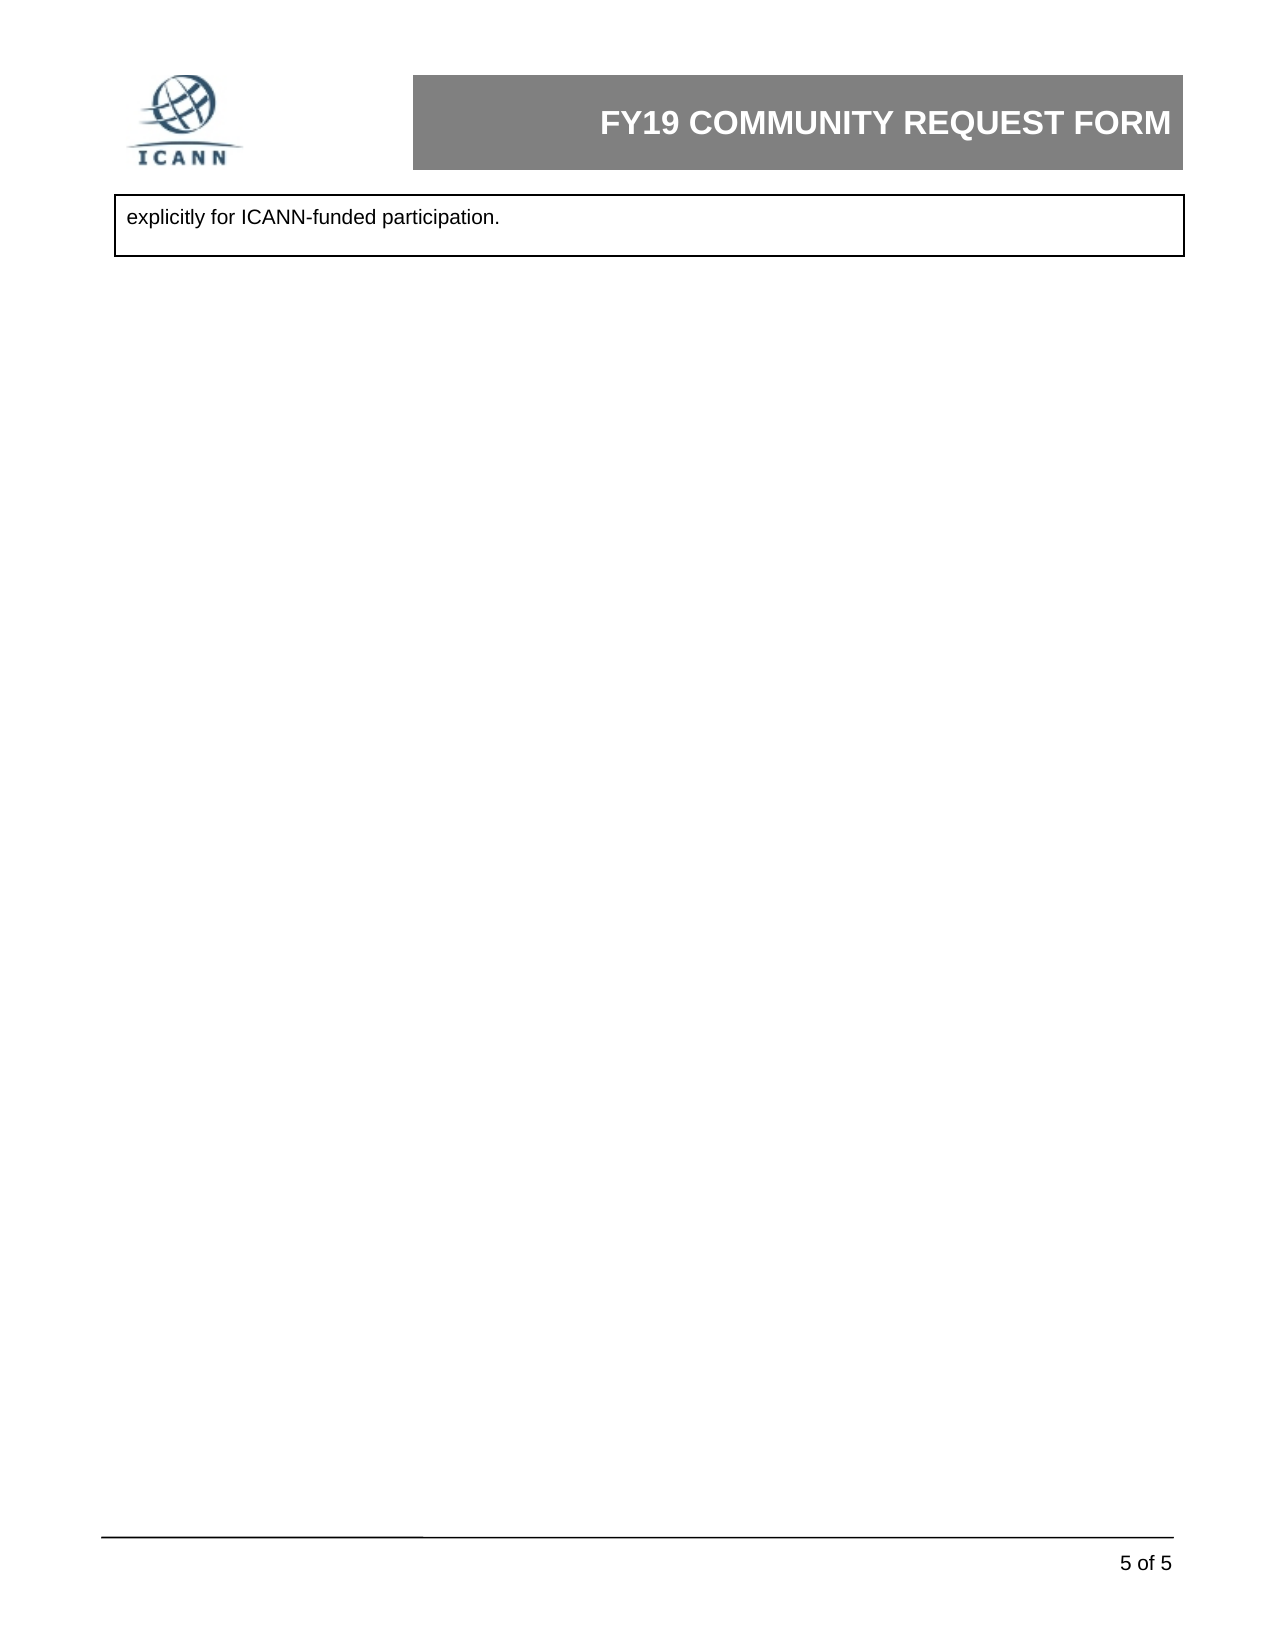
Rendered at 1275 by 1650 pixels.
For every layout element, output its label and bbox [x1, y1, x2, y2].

table_cell [116, 196, 1183, 255]
